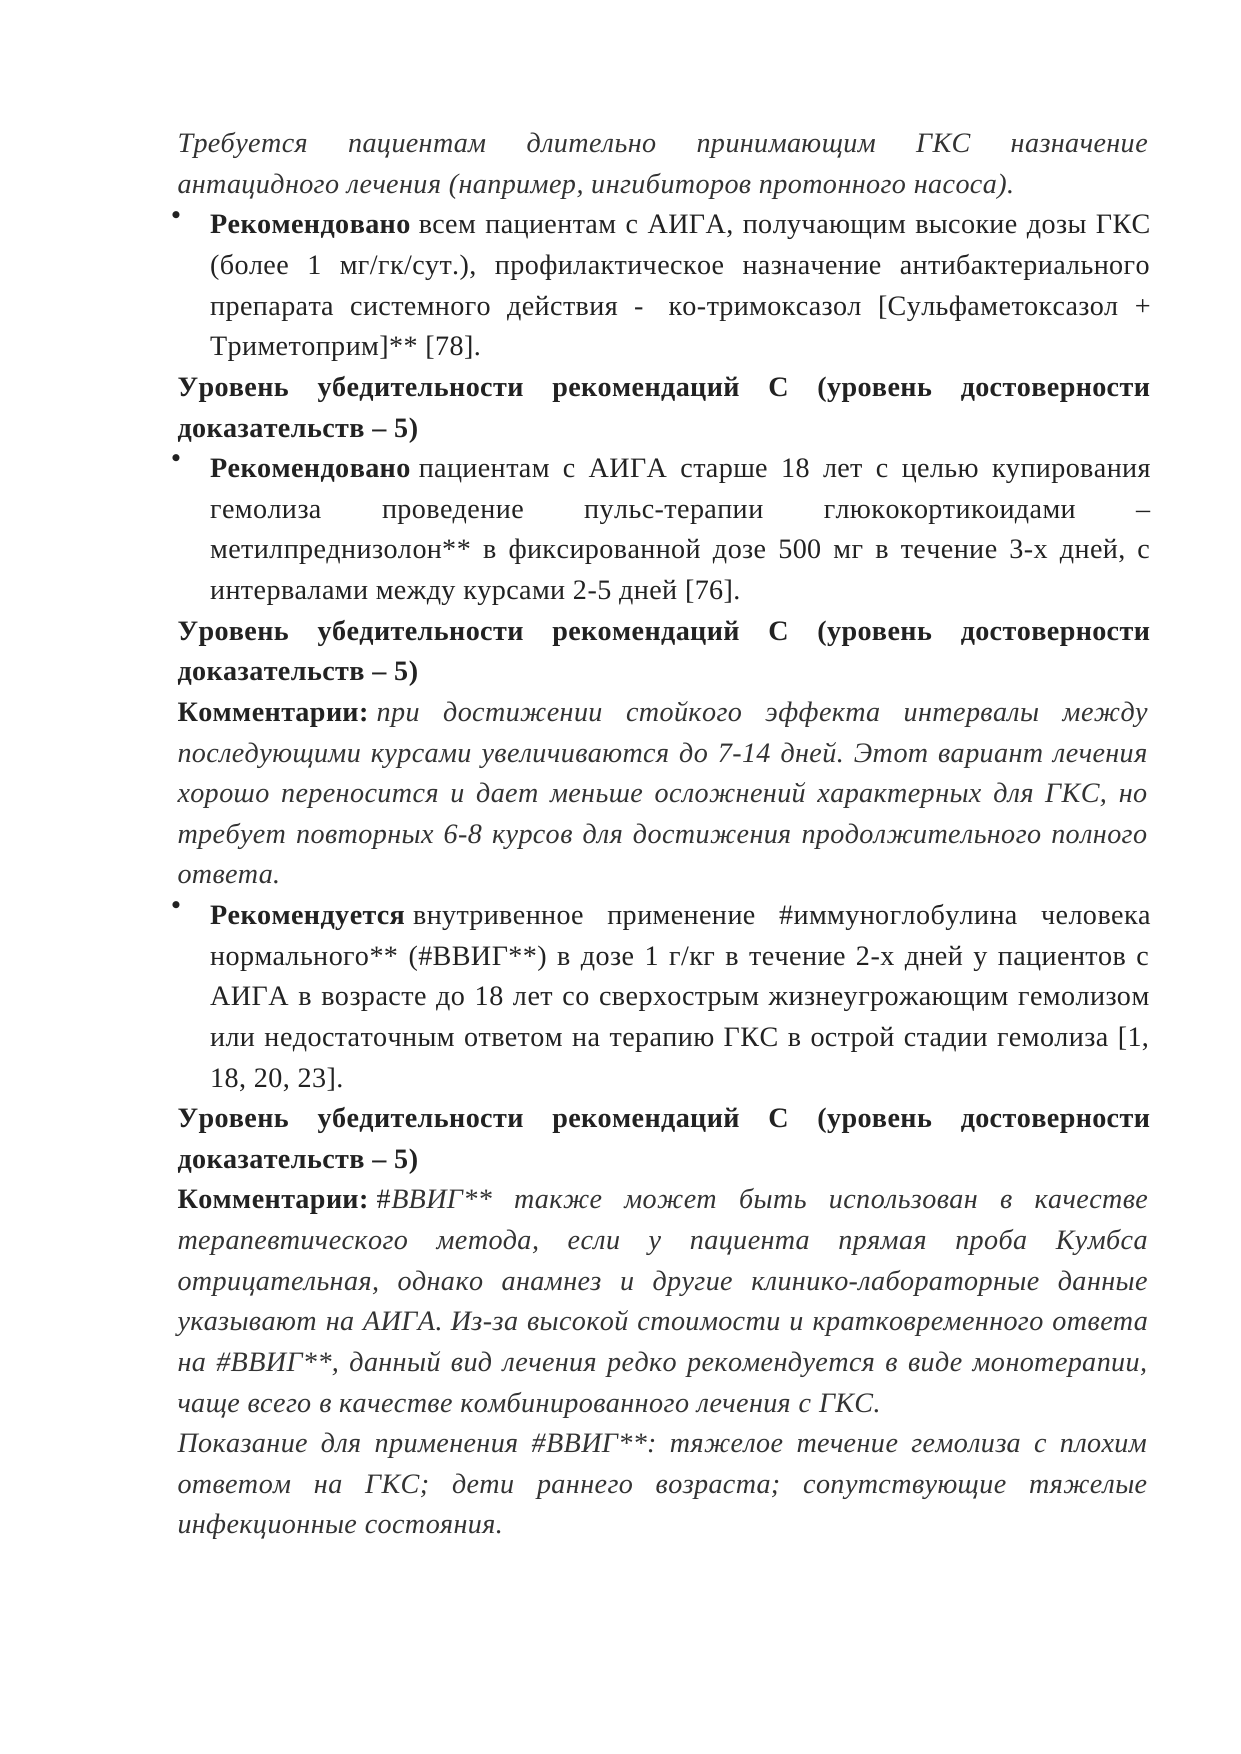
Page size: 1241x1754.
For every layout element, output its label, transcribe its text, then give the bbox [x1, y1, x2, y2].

text Показание для применения #ВВИГ**: тяжелое течение гемолиза с плохим ответом на ГКС; дети раннего возраста; сопутствующие тяжелые инфекционные состояния. [177, 1418, 1152, 1540]
list Рекомендовано всем пациентам с АИГА, получающим высокие дозы ГКС (более 1 мг/гк/сут.), профилактическое назначение антибактериального препарата системного действия - ко-тримоксазол [Сульфаметоксазол + Триметоприм]** [78]. [172, 199, 1152, 362]
list Рекомендовано пациентам с АИГА старше 18 лет с целью купирования гемолиза проведение пульс-терапии глюкокортикоидами – метилпреднизолон** в фиксированной дозе 500 мг в течение 3-х дней, с интервалами между курсами 2-5 дней [76]. [172, 443, 1152, 606]
text Уровень убедительности рекомендаций С (уровень достоверности доказательств – 5) [177, 362, 1152, 443]
list Рекомендуется внутривенное применение #иммуноглобулина человека нормального** (#ВВИГ**) в дозе 1 г/кг в течение 2-х дней у пациентов с АИГА в возрасте до 18 лет со сверхострым жизнеугрожающим гемолизом или недостаточным ответом на терапию ГКС в острой стадии гемолиза [1, 18, 20, 23]. [172, 890, 1152, 1093]
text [177, 118, 1152, 199]
text Комментарии: #ВВИГ** также может быть использован в качестве терапевтического метода, если у пациента прямая проба Кумбса отрицательная, однако анамнез и другие клинико-лабораторные данные указывают на АИГА. Из-за высокой стоимости и кратковременного ответа на #ВВИГ**, данный вид лечения редко рекомендуется в виде монотерапии, чаще всего в качестве комбинированного лечения с ГКС. [177, 1174, 1152, 1418]
text Комментарии: при достижении стойкого эффекта интервалы между последующими курсами увеличиваются до 7-14 дней. Этот вариант лечения хорошо переносится и дает меньше осложнений характерных для ГКС, но требует повторных 6-8 курсов для достижения продолжительного полного ответа. [177, 687, 1152, 890]
text Уровень убедительности рекомендаций С (уровень достоверности доказательств – 5) [177, 1093, 1152, 1174]
text Уровень убедительности рекомендаций С (уровень достоверности доказательств – 5) [177, 606, 1152, 687]
